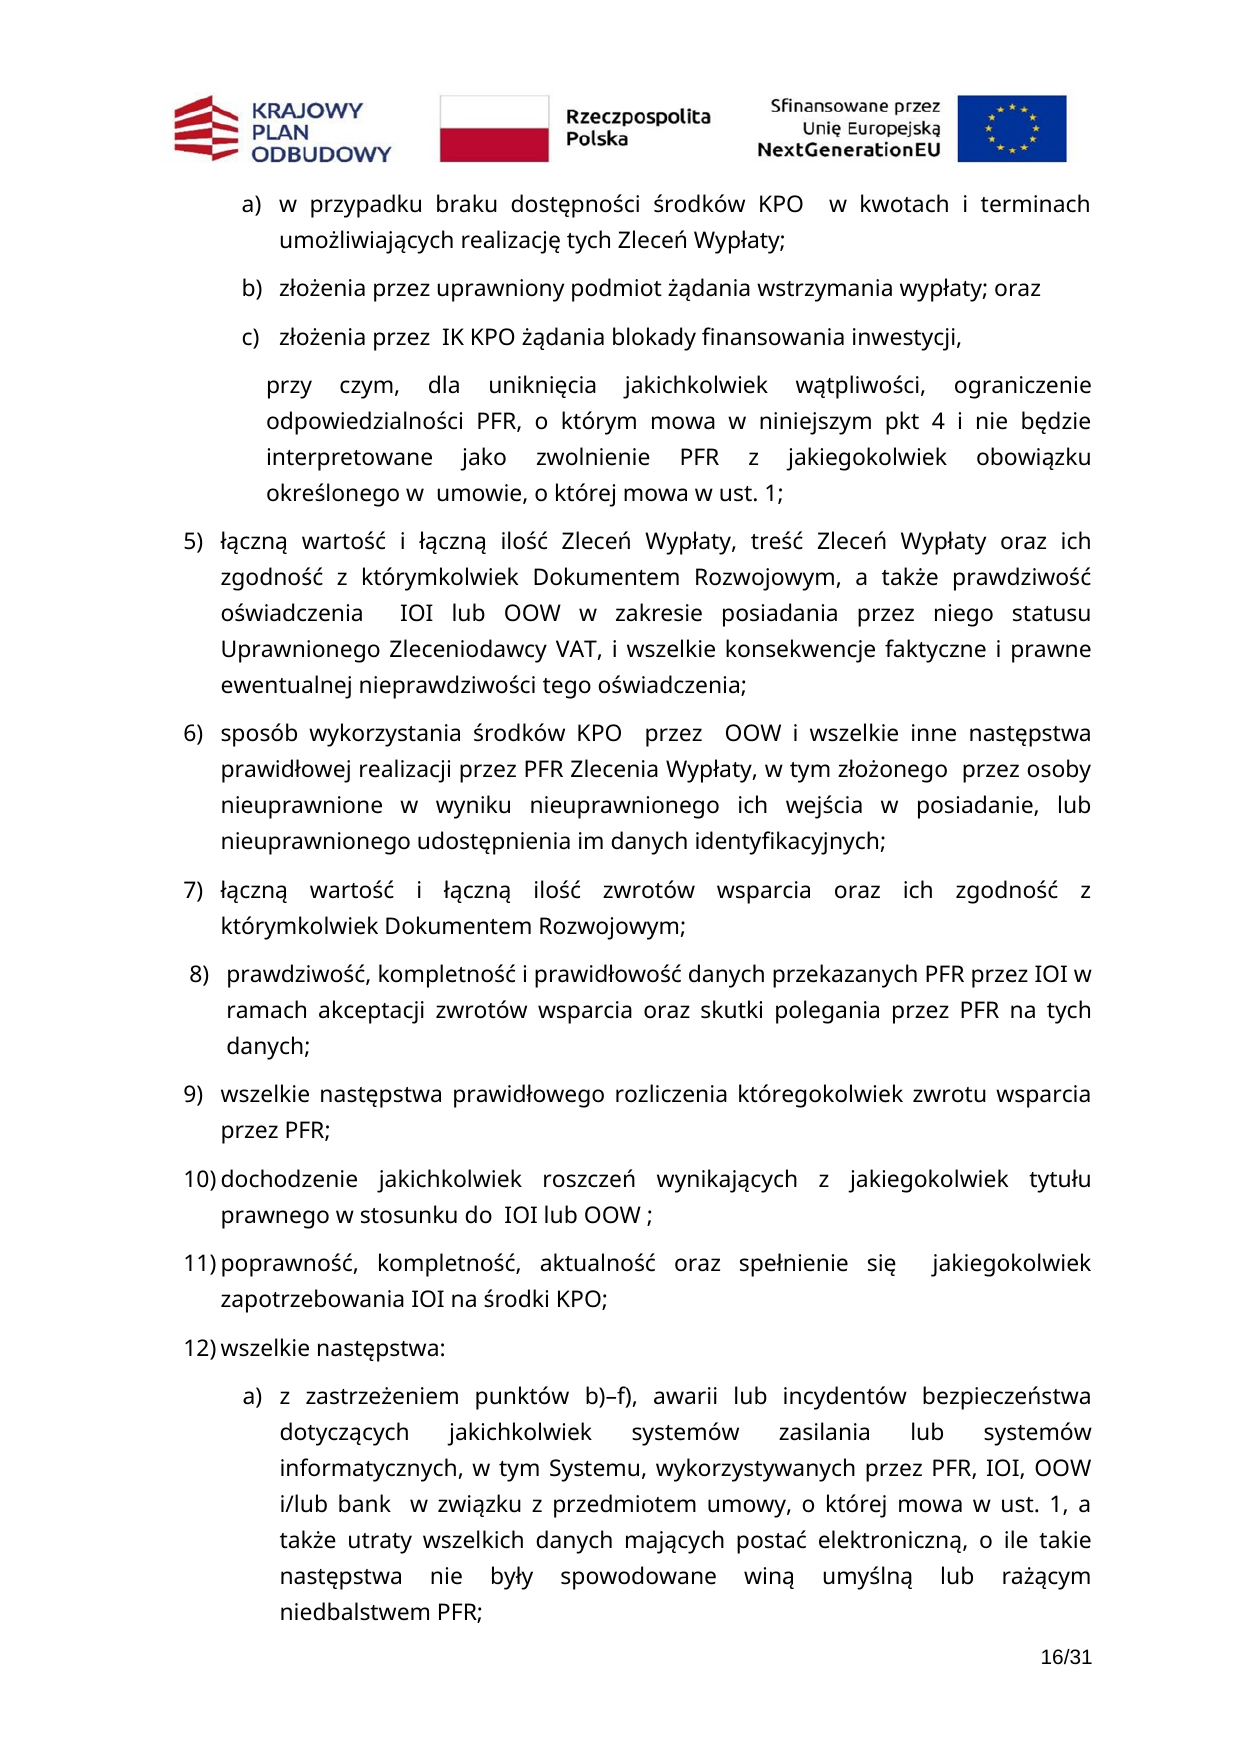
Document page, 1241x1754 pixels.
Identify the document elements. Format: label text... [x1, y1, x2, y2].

list łączną wartość i łączną ilość Zleceń Wypłaty, treść Zleceń Wypłaty oraz ich zgodność z którymkolwiek Dokumentem Rozwojowym, a także prawdziwość oświadczenia IOI lub OOW w zakresie posiadania przez niego statusu Uprawnionego Zleceniodawcy VAT, i wszelkie konsekwencje faktyczne i prawne ewentualnej nieprawdziwości tego oświadczenia; [183, 525, 1092, 700]
list prawdziwość, kompletność i prawidłowość danych przekazanych PFR przez IOI w ramach akceptacji zwrotów wsparcia oraz skutki polegania przez PFR na tych danych; [189, 958, 1092, 1061]
list w przypadku braku dostępności środków KPO w kwotach i terminach umożliwiających realizację tych Zleceń Wypłaty; [241, 188, 1092, 255]
list łączną wartość i łączną ilość zwrotów wsparcia oraz ich zgodność z którymkolwiek Dokumentem Rozwojowym; [183, 874, 1092, 941]
list poprawność, kompletność, aktualność oraz spełnienie się jakiegokolwiek zapotrzebowania IOI na środki KPO; [183, 1247, 1092, 1314]
list z zastrzeżeniem punktów b)–f), awarii lub incydentów bezpieczeństwa dotyczących jakichkolwiek systemów zasilania lub systemów informatycznych, w tym Systemu, wykorzystywanych przez PFR, IOI, OOW i/lub bank w związku z przedmiotem umowy, o której mowa w ust. 1, a także utraty wszelkich danych mających postać elektroniczną, o ile takie następstwa nie były spowodowane winą umyślną lub rażącym niedbalstwem PFR; [242, 1380, 1092, 1627]
list wszelkie następstwa: [183, 1331, 1092, 1363]
picture [147, 73, 1079, 188]
list sposób wykorzystania środków KPO przez OOW i wszelkie inne następstwa prawidłowej realizacji przez PFR Zlecenia Wypłaty, w tym złożonego przez osoby nieuprawnione w wyniku nieuprawnionego ich wejścia w posiadanie, lub nieuprawnionego udostępnienia im danych identyfikacyjnych; [183, 717, 1092, 856]
list złożenia przez uprawniony podmiot żądania wstrzymania wypłaty; oraz [241, 272, 1092, 303]
list przy czym, dla uniknięcia jakichkolwiek wątpliwości, ograniczenie odpowiedzialności PFR, o którym mowa w niniejszym pkt 4 i nie będzie interpretowane jako zwolnienie PFR z jakiegokolwiek obowiązku określonego w umowie, o której mowa w ust. 1; [266, 369, 1092, 508]
list złożenia przez IK KPO żądania blokady finansowania inwestycji, [241, 321, 1092, 352]
list dochodzenie jakichkolwiek roszczeń wynikających z jakiegokolwiek tytułu prawnego w stosunku do IOI lub OOW ; [183, 1163, 1092, 1230]
list wszelkie następstwa prawidłowego rozliczenia któregokolwiek zwrotu wsparcia przez PFR; [183, 1078, 1092, 1146]
